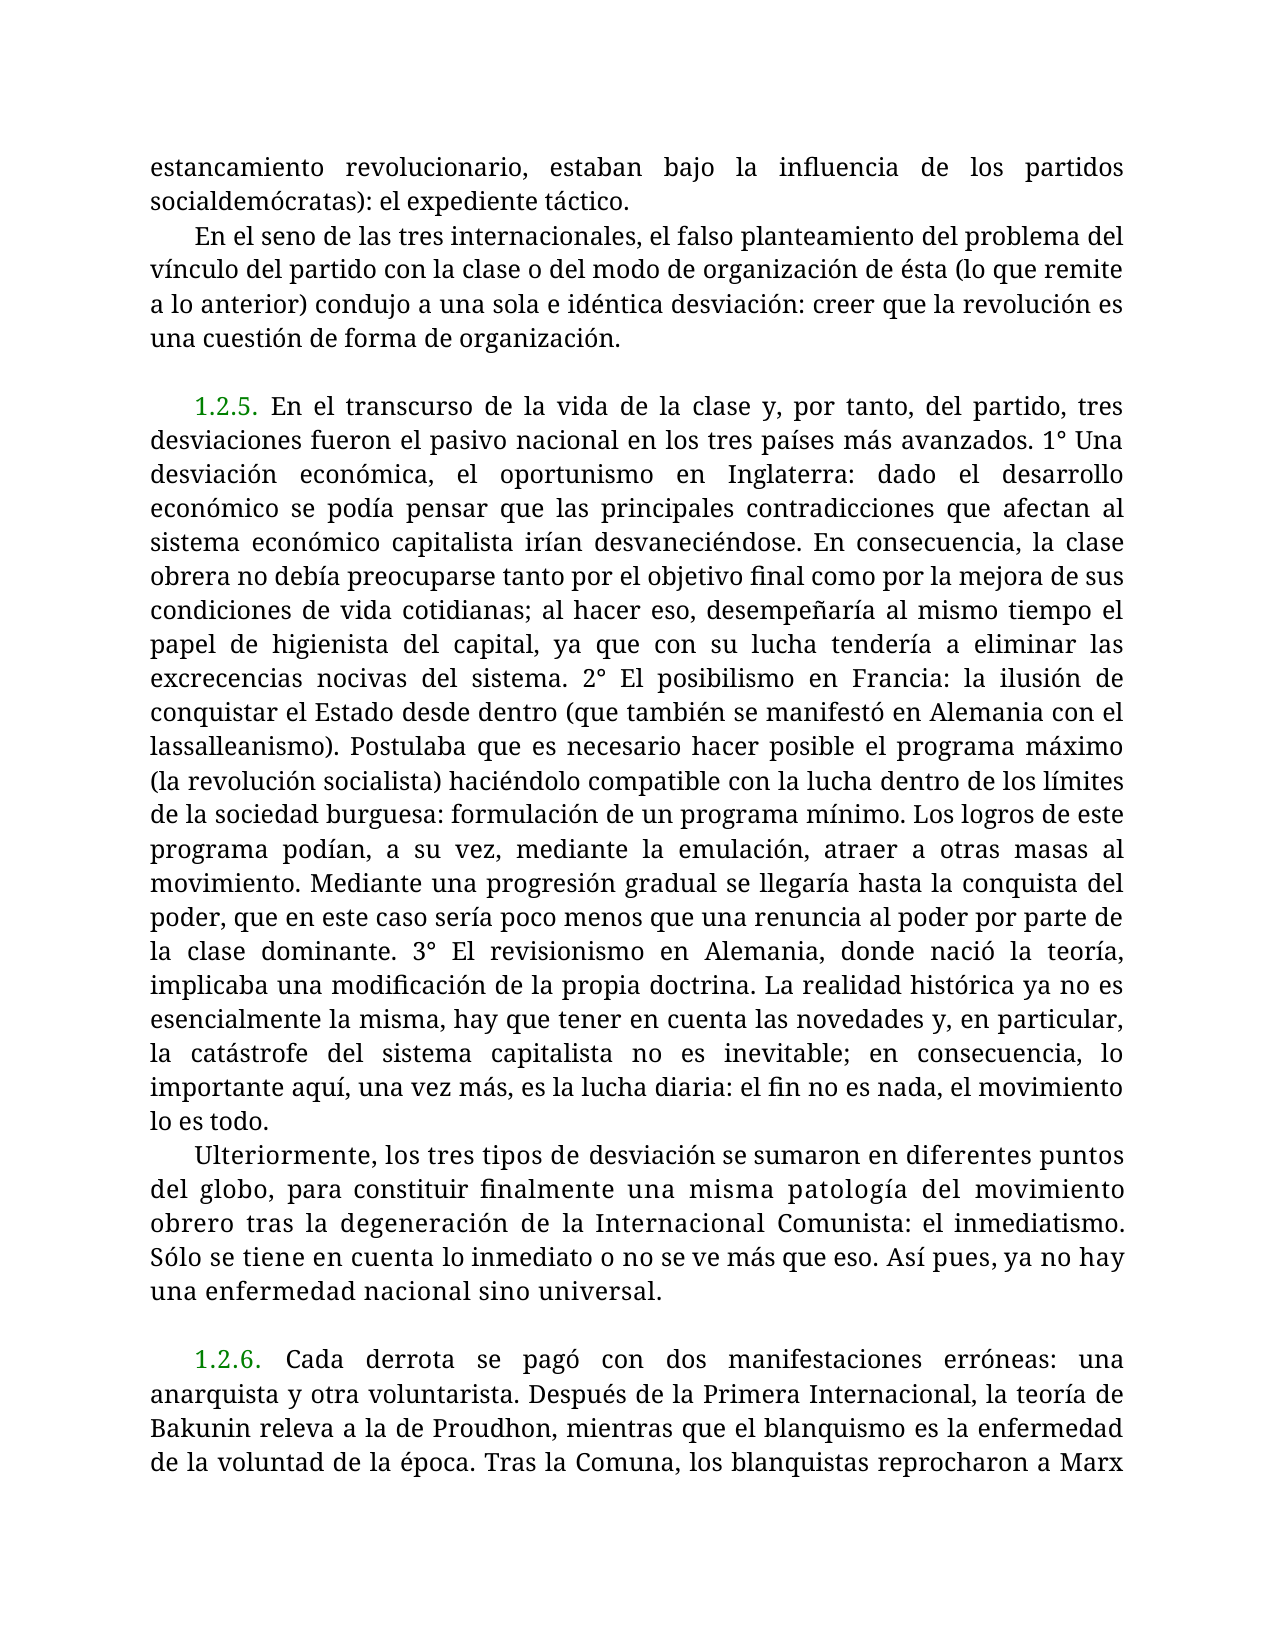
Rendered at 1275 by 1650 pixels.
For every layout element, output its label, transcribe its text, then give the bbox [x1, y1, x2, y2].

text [150, 150, 1125, 218]
text En el seno de las tres internacionales, el falso planteamiento del problema del vínculo del partido con la clase ο del modo de organización de ésta (lo que remite a lo anterior) condujo a una sola e idéntica desviación: creer que la revolución es una cuestión de forma de organización. [150, 218, 1125, 354]
text 1.2.5. En el transcurso de la vida de la clase y, por tanto, del partido, tres desviaciones fueron el pasivo nacional en los tres países más avanzados. 1° Una desviación económica, el oportunismo en Inglaterra: dado el desarrollo económico se podía pensar que las principales contradicciones que afectan al sistema económico capitalista irían desvaneciéndose. En consecuencia, la clase obrera no debía preocuparse tanto por el objetivo final como por la mejora de sus condiciones de vida cotidianas; al hacer eso, desempeñaría al mismo tiempo el papel de higienista del capital, ya que con su lucha tendería a eliminar las excrecencias nocivas del sistema. 2° El posibilismo en Francia: la ilusión de conquistar el Estado desde dentro (que también se manifestó en Alemania con el lassalleanismo). Postulaba que es necesario hacer posible el programa máximo (la revolución socialista) haciéndolo compatible con la lucha dentro de los límites de la sociedad burguesa: formulación de un programa mínimo. Los logros de este programa podían, a su vez, mediante la emulación, atraer a otras masas al movimiento. Mediante una progresión gradual se llegaría hasta la conquista del poder, que en este caso sería poco menos que una renuncia al poder por parte de la clase dominante. 3° El revisionismo en Alemania, donde nació la teoría, implicaba una modificación de la propia doctrina. La realidad histórica ya no es esencialmente la misma, hay que tener en cuenta las novedades y, en particular, la catástrofe del sistema capitalista no es inevitable; en consecuencia, lo importante aquí, una vez más, es la lucha diaria: el fin no es nada, el movimiento lo es todo. [150, 388, 1125, 1138]
text Ulteriormente, los tres tipos de desviación se sumaron en diferentes puntos del globo, para constituir finalmente una misma patología del movimiento obrero tras la degeneración de la Internacional Comunista: el inmediatismo. Sólo se tiene en cuenta lo inmediato o no se ve más que eso. Así pues, ya no hay una enfermedad nacional sino universal. [150, 1138, 1125, 1308]
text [150, 1342, 1125, 1478]
